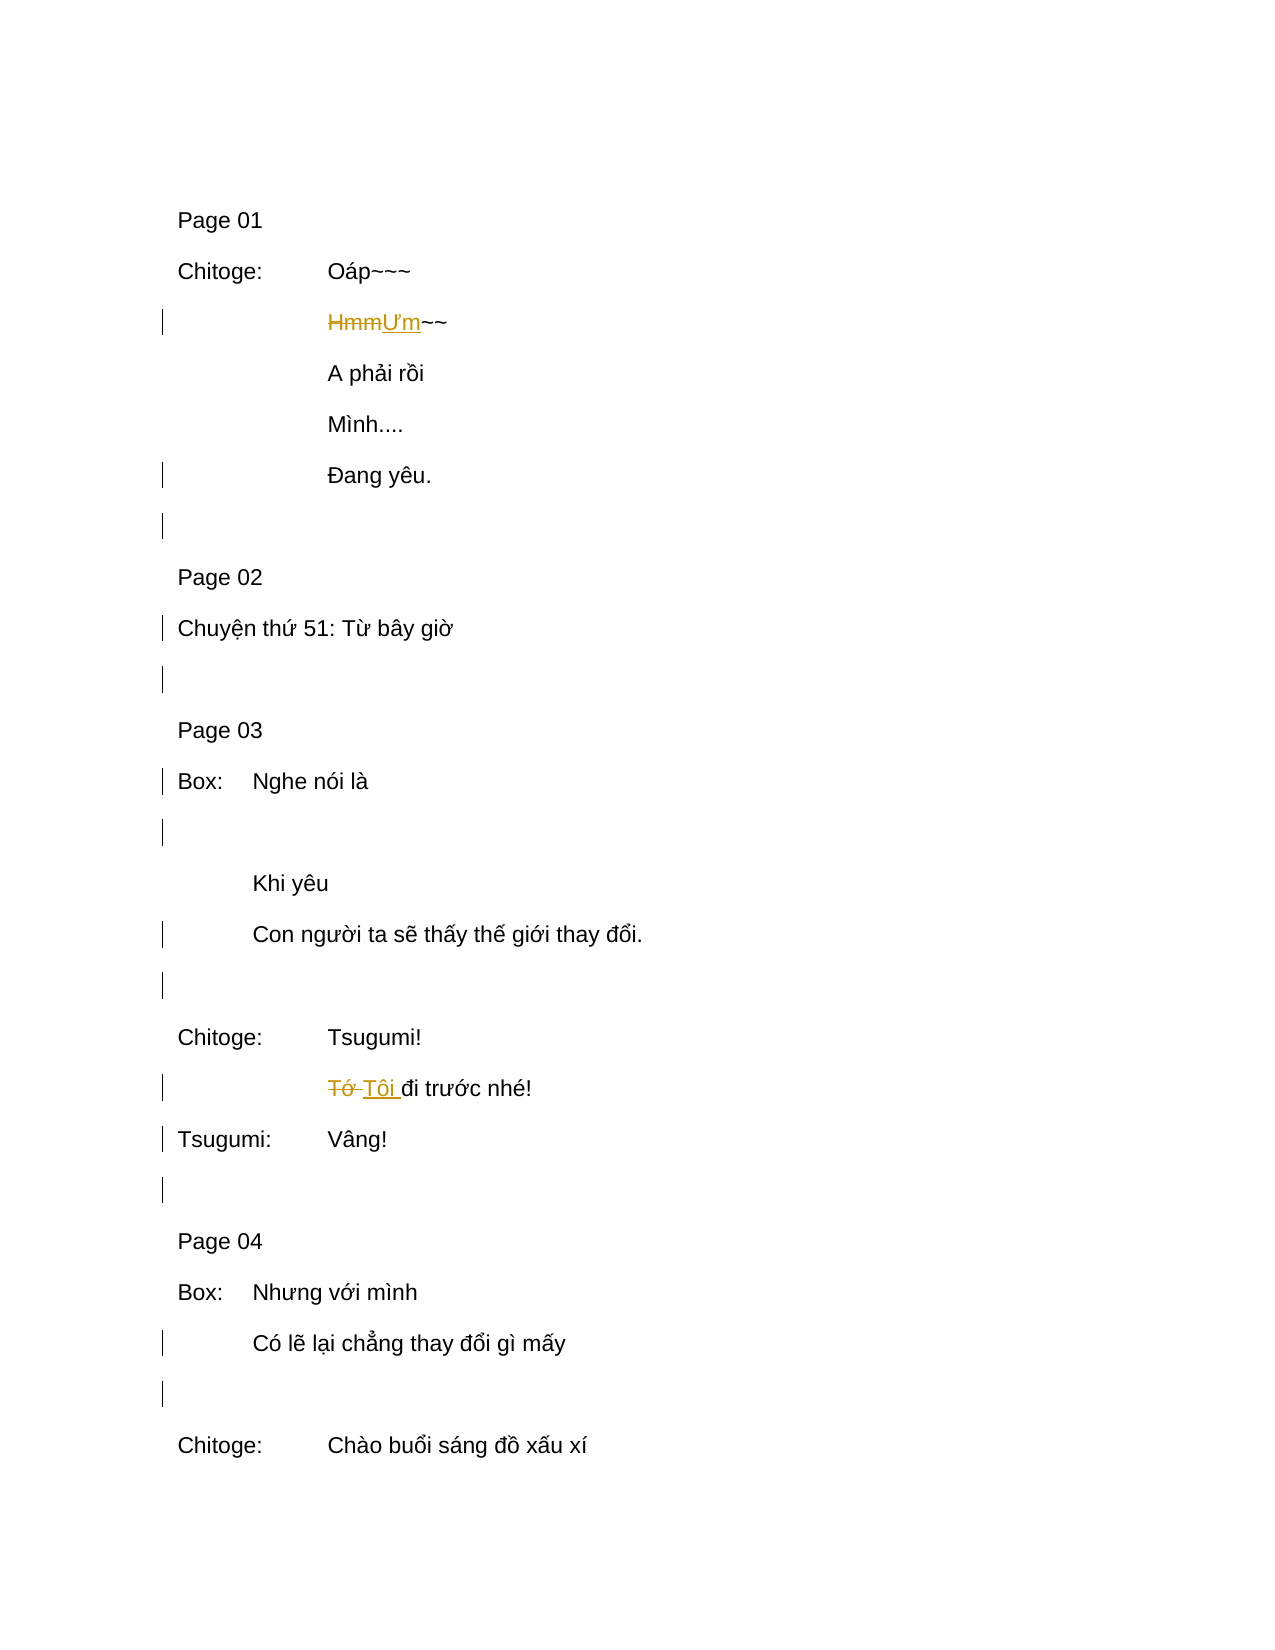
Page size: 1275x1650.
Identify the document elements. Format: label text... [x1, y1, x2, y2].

text Con người ta sẽ thấy thế giới thay đổi. [177, 921, 1098, 948]
text Chitoge: Oáp~~~ [177, 258, 1098, 284]
text Tsugumi: Vâng! [177, 1126, 1098, 1152]
text Mình.... [252, 411, 1098, 437]
text Chuyện thứ 51: Từ bây giờ [177, 615, 1098, 641]
text Page 02 [177, 564, 1098, 590]
text Page 03 [177, 717, 1098, 743]
text Khi yêu [177, 870, 1098, 897]
text Chitoge: Chào buổi sáng đồ xấu xí [177, 1432, 1098, 1458]
text Chitoge: Tsugumi! [177, 1023, 1098, 1050]
text Box: Nghe nói là [177, 768, 1098, 794]
text Page 01 [177, 207, 1098, 233]
text đi trước nhé! [177, 1074, 1098, 1101]
text A phải rồi [252, 360, 1098, 386]
text Đang yêu. [327, 462, 1098, 488]
text Box: Nhưng với mình [177, 1279, 1098, 1305]
text Có lẽ lại chẳng thay đổi gì mấy [177, 1330, 1098, 1356]
text Page 04 [177, 1228, 1098, 1254]
text ~~ [252, 309, 1098, 335]
